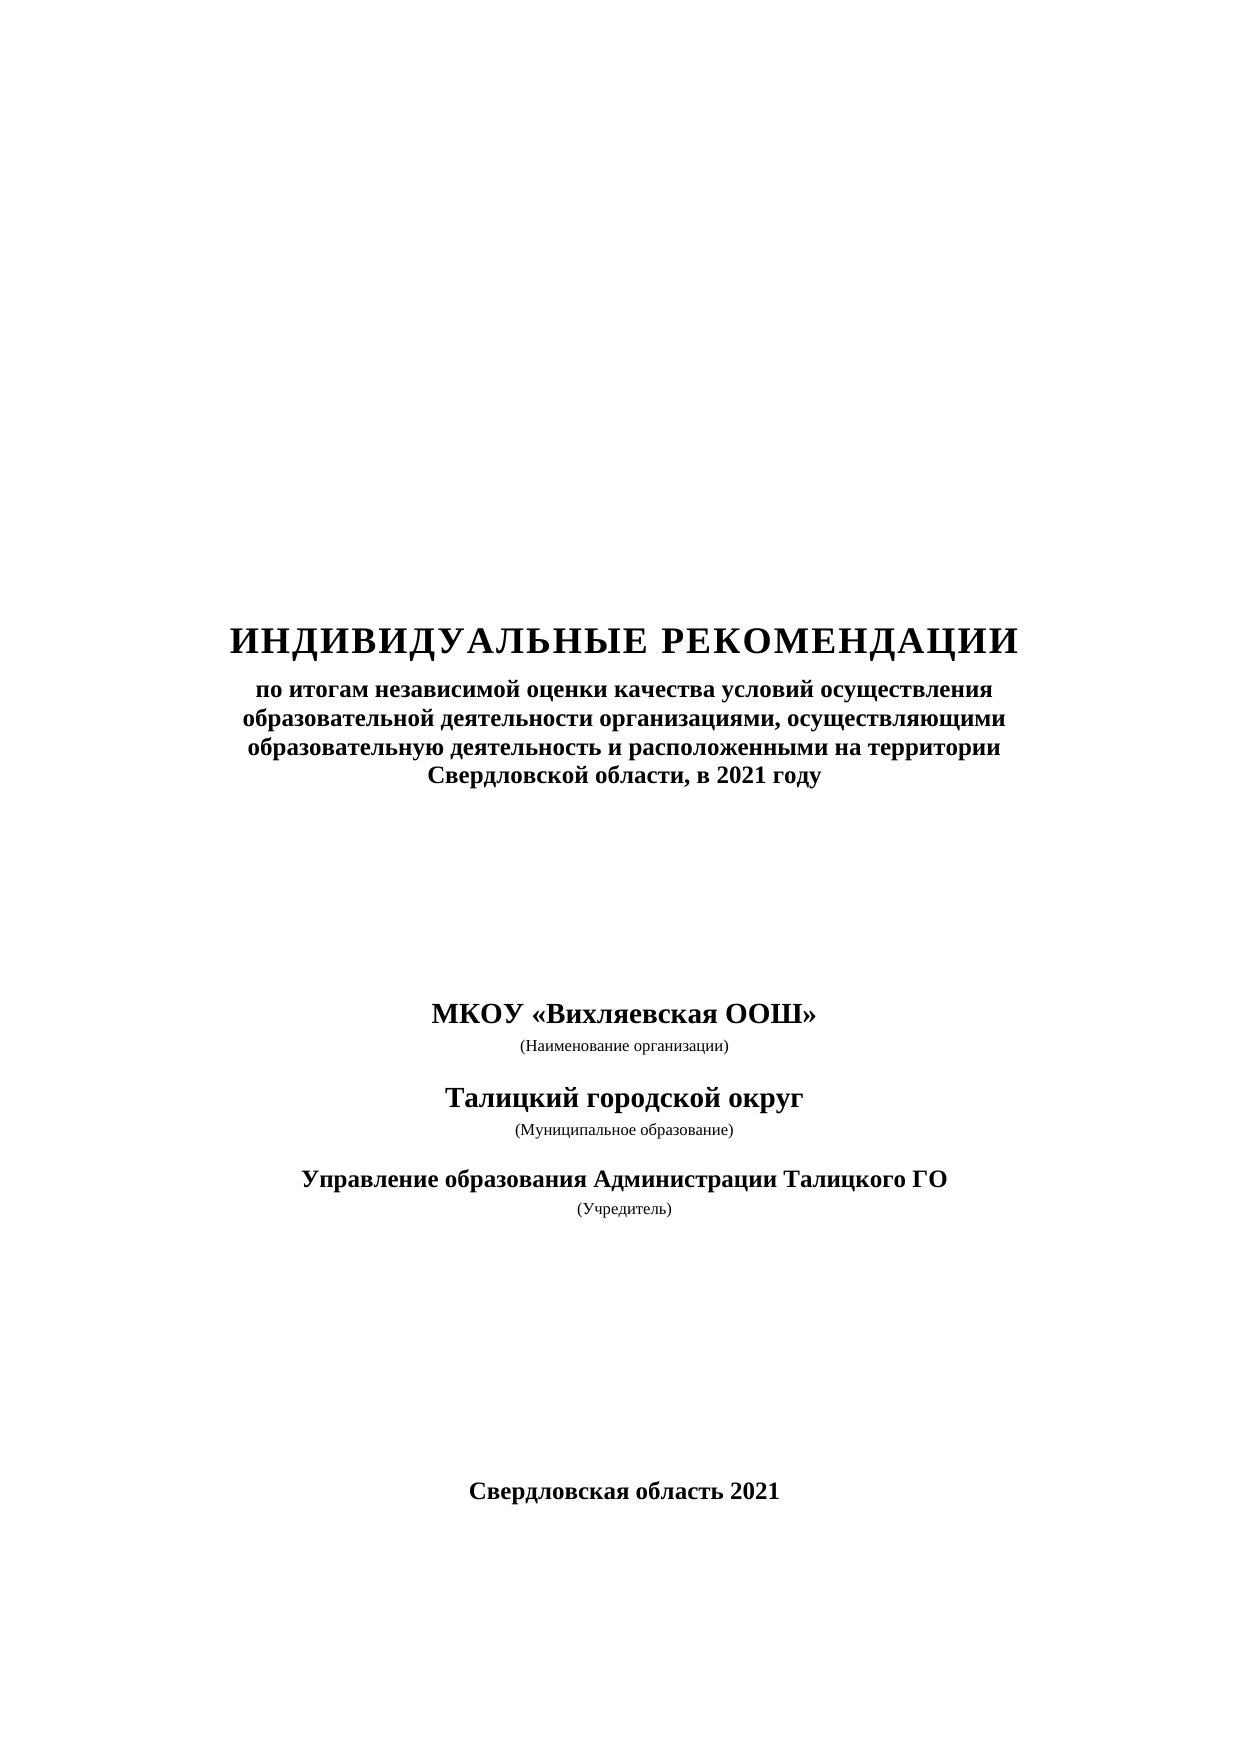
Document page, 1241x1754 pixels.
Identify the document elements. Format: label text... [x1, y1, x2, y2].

text ИНДИВИДУАЛЬНЫЕ РЕКОМЕНДАЦИИ [177, 619, 1071, 662]
text Управление образования Администрации Талицкого ГО [177, 1164, 1071, 1193]
text Талицкий городской округ [177, 1080, 1071, 1114]
text по итогам независимой оценки качества условий осуществления образовательной деятельности организациями, осуществляющими образовательную деятельность и расположенными на территории Свердловской области, в 2021 году [177, 674, 1071, 789]
text (Учредитель) [177, 1199, 1071, 1218]
text (Наименование организации) [177, 1036, 1071, 1055]
text МКОУ «Вихляевская ООШ» [177, 996, 1071, 1030]
text Свердловская область 2021 [177, 1476, 1071, 1505]
text (Муниципальное образование) [177, 1120, 1071, 1139]
